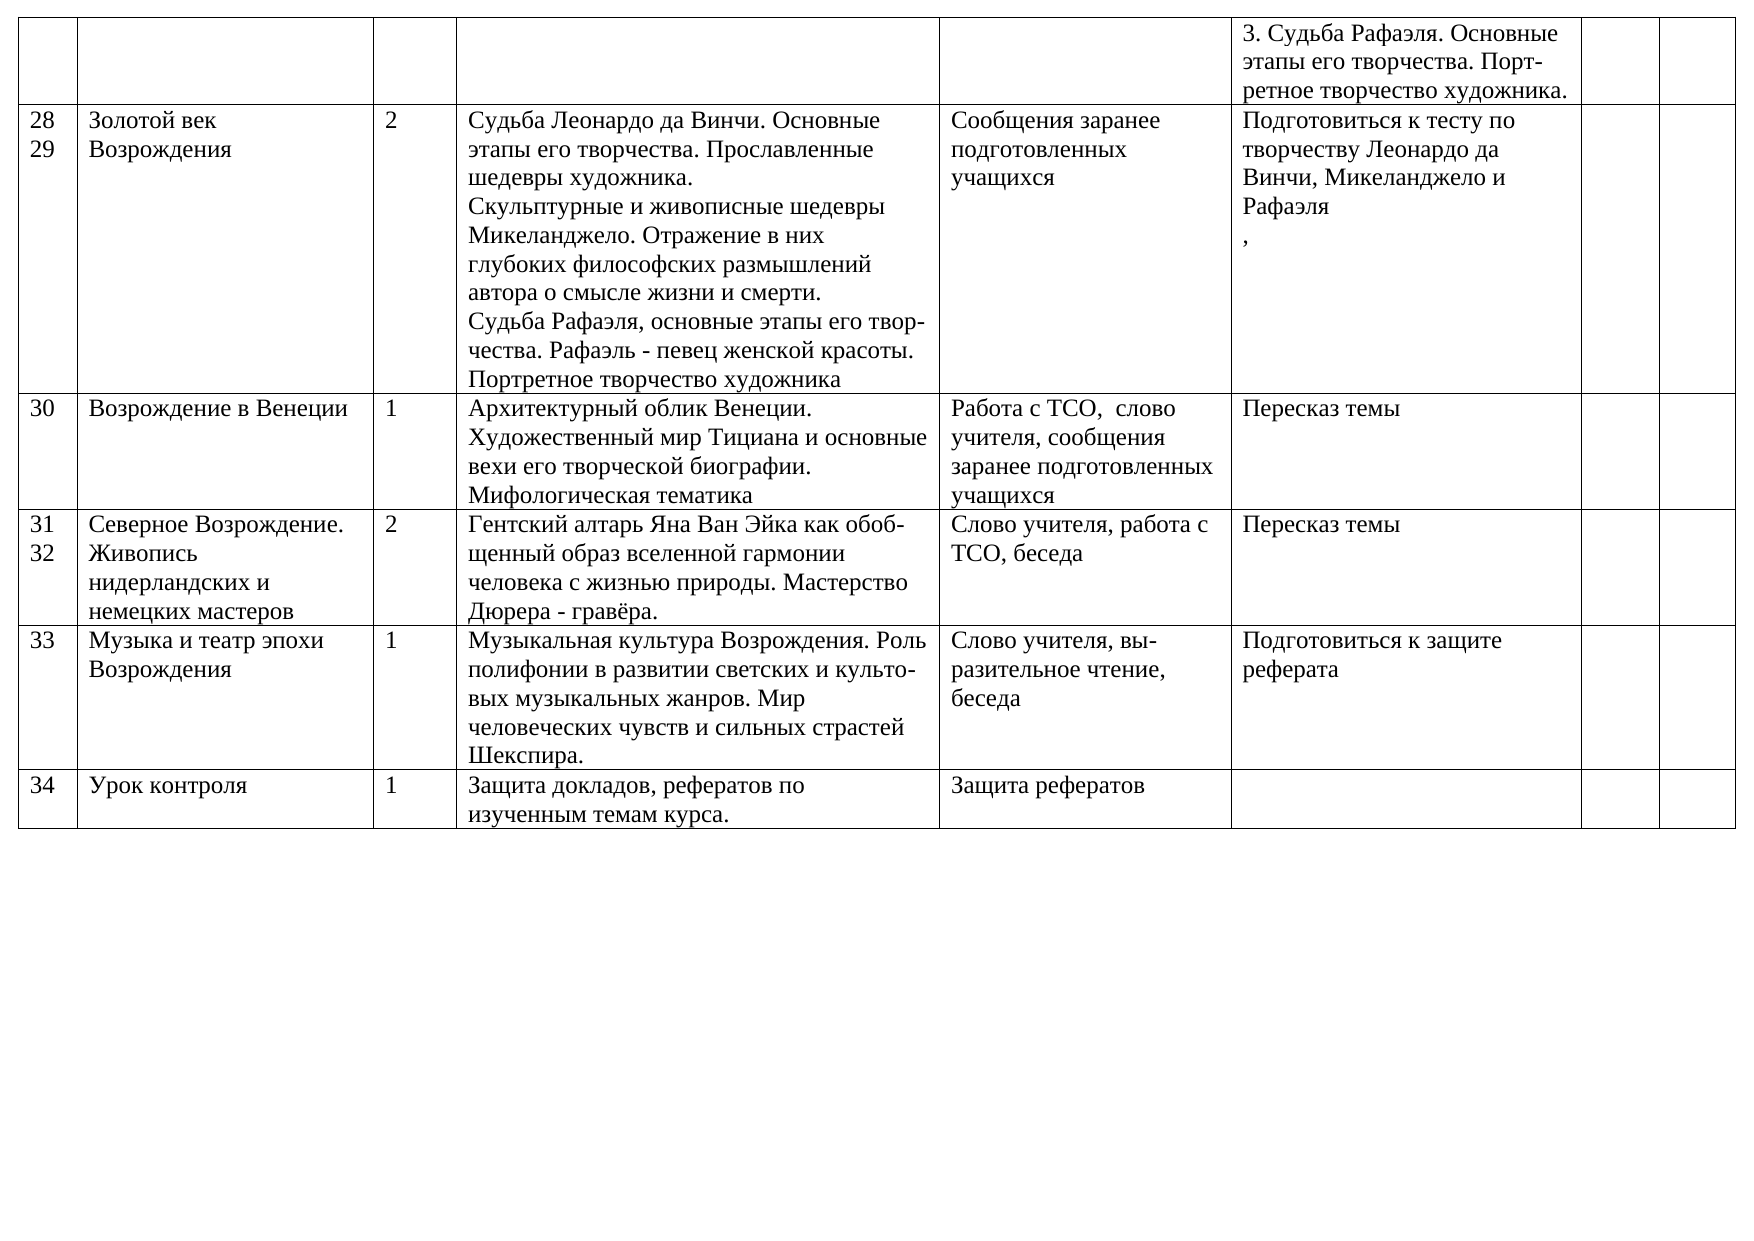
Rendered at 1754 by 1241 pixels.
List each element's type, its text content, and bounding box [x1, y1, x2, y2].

table_cell [1660, 626, 1735, 769]
table_cell Защита докладов, рефератов по изученным темам курса. [729, 770, 939, 828]
table_cell [1660, 510, 1735, 624]
table_cell Сообщения заранее подготовленных учащихся [940, 105, 1231, 392]
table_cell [457, 18, 939, 104]
table_cell Урок контроля [78, 770, 373, 828]
table_cell Судьба Леонардо да Винчи. Основные этапы его творчества. Прославленные шедевры художника. Скульптурные и живописные шедевры Микеланджело. Отражение в них глубоких философских размышлений автора о смысле жизни и смерти. Судьба Рафаэля, основные этапы его творчества. Рафаэль - певец женской красоты. Портретное творчество художника [457, 105, 939, 392]
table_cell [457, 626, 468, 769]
table_cell Северное Возрождение. Живопись нидерландских и немецких мастеров [78, 510, 373, 624]
table_cell Пересказ темы [1232, 510, 1581, 624]
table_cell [78, 18, 373, 104]
table_cell 31 32 [19, 510, 77, 624]
table_cell Защита рефератов [940, 770, 1231, 828]
table_cell [1582, 770, 1659, 828]
table_cell [1582, 394, 1659, 508]
table_cell 1 [374, 626, 456, 769]
table_cell Подготовиться к тесту по творчеству Леонардо да Винчи, Микеланджело и Рафаэля , [1232, 105, 1581, 392]
table_cell [1660, 105, 1735, 392]
table_cell 33 [19, 626, 77, 769]
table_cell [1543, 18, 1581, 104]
table_cell 30 [19, 394, 77, 508]
table_cell [1660, 394, 1735, 508]
table_cell Музыка и театр эпохи Возрождения [78, 626, 373, 769]
table_cell 2 [374, 105, 456, 392]
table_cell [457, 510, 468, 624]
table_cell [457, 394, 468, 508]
table_cell [1232, 770, 1581, 828]
table_cell 1 [374, 18, 456, 104]
table_cell Золотой век Возрождения [78, 105, 373, 392]
table_cell 2 [374, 510, 456, 624]
table_cell [1660, 770, 1735, 828]
table_cell 1 [374, 770, 456, 828]
table_cell [1660, 18, 1735, 104]
table_cell Пересказ темы [1232, 394, 1581, 508]
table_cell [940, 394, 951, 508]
table_cell [1582, 510, 1659, 624]
table_cell Архитектурный облик Венеции. Художественный мир Тициана и основные вехи его творческой биографии. Мифологическая тематика [753, 394, 939, 508]
table_cell [1582, 18, 1659, 104]
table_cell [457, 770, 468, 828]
table_cell 34 [19, 770, 77, 828]
table_cell [1582, 626, 1659, 769]
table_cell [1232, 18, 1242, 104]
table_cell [940, 18, 1231, 104]
table_cell Музыкальная культура Возрождения. Роль полифонии в развитии светских и культовых музыкальных жанров. Мир человеческих чувств и сильных страстей Шекспира. [584, 626, 939, 769]
table_cell Слово учителя, выразительное чтение, беседа [940, 626, 1231, 769]
table_cell Гентский алтарь Яна Ван Эйка как обобщенный образ вселенной гармонии человека с жизнью природы. Мастерство Дюрера - гравёра. [658, 510, 939, 624]
table_cell 28 29 [19, 105, 77, 392]
table_cell Работа с ТСО, слово учителя, сообщения заранее подготовленных учащихся [1055, 394, 1231, 508]
table_cell Возрождение в Венеции [78, 394, 373, 508]
table_cell [1582, 105, 1659, 392]
table_cell 1 [374, 394, 456, 508]
table_cell Слово учителя, работа с ТСО, беседа [940, 510, 1231, 624]
table_cell 27 [19, 18, 77, 104]
table_cell Подготовиться к защите реферата [1232, 626, 1581, 769]
